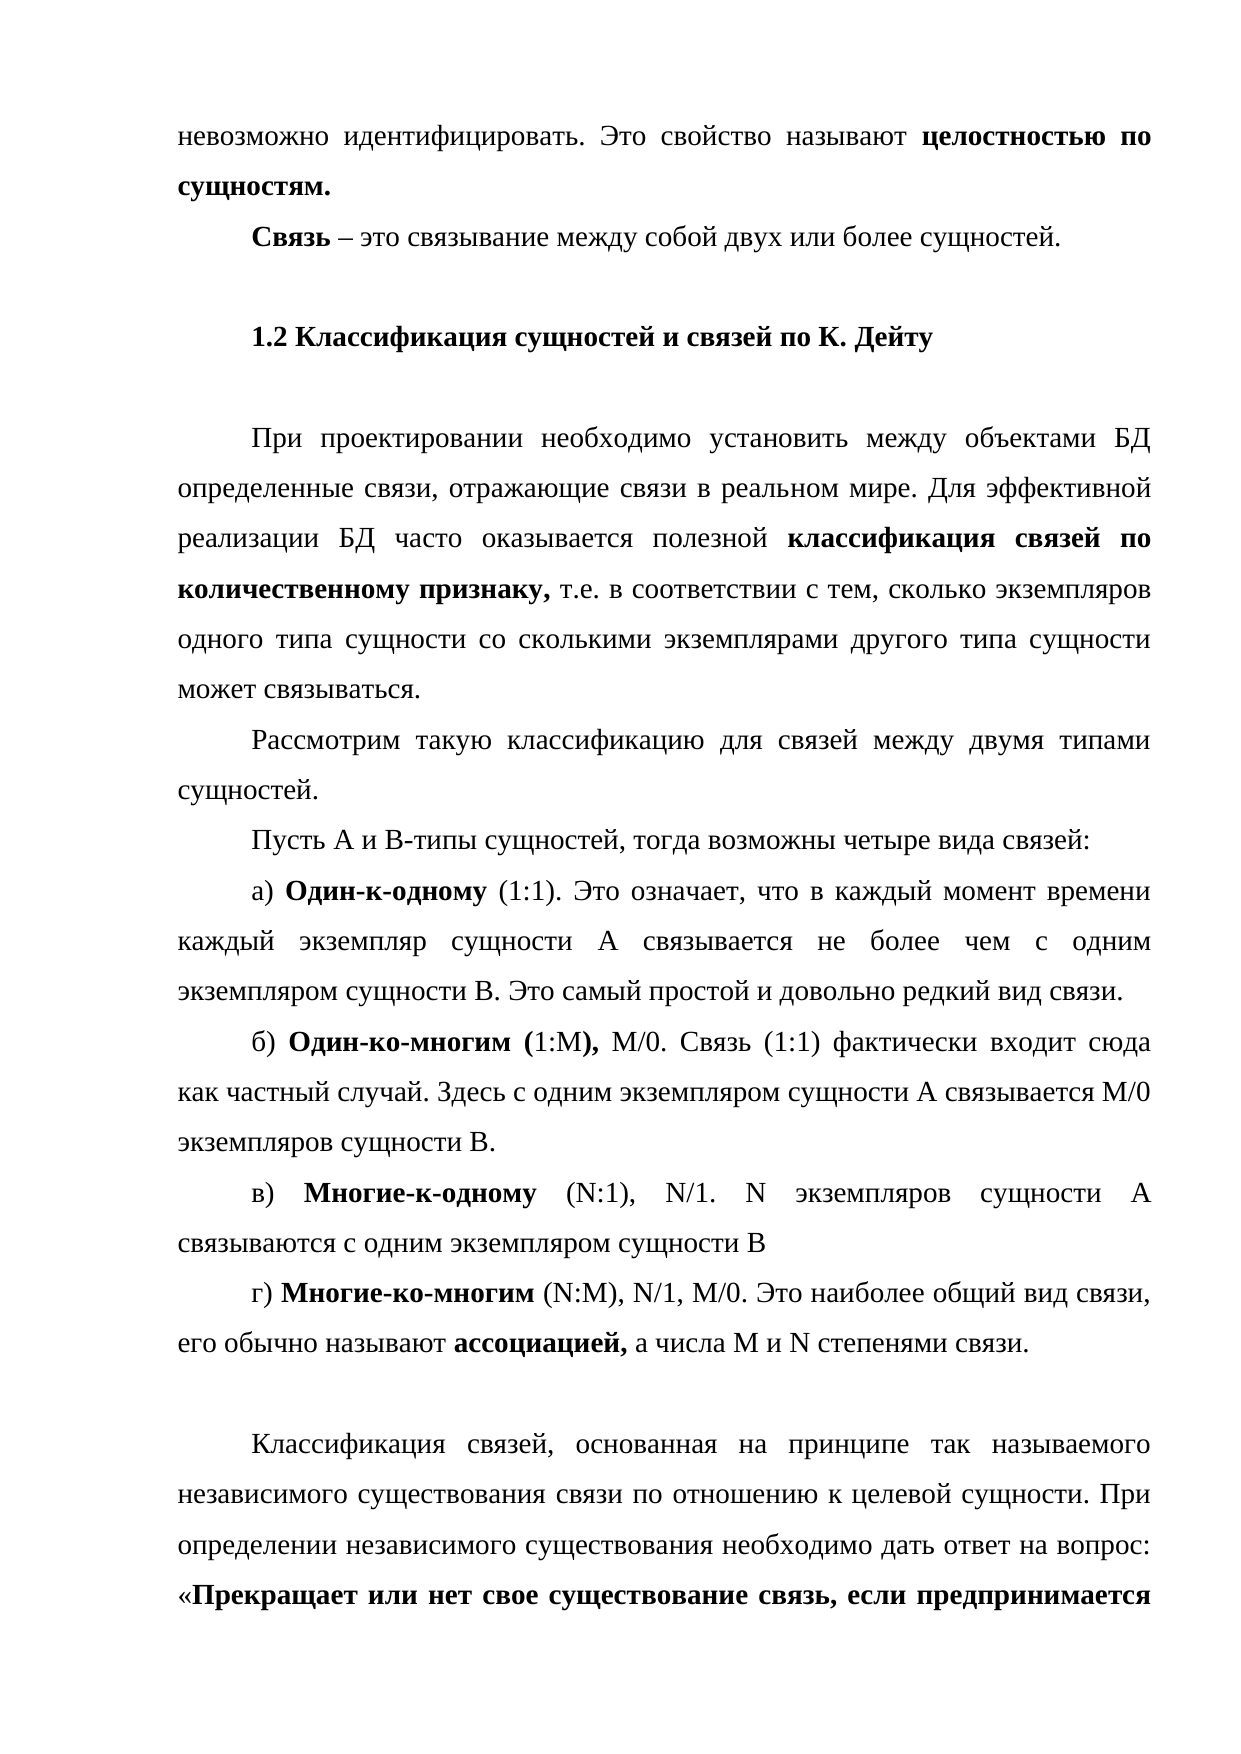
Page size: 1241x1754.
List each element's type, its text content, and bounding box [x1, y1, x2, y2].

subtitle 1.2 Классификация сущностей и связей по К. Дейту [177, 319, 1152, 353]
text Рассмотрим такую классификацию для связей между двумя типами сущностей. [177, 722, 1152, 806]
text Пусть А и В-типы сущностей, тогда возможны четыре вида связей: [177, 822, 1152, 856]
text а) Один-к-одному (1:1). Это означает, что в каждый момент времени каждый экземпляр сущности А связывается не более чем с одним экземпляром сущности В. Это самый простой и довольно редкий вид связи. [177, 873, 1152, 1007]
text в) Многие-к-одному (N:1), N/1. N экземпляров сущности А связываются с одним экземпляром сущности В [177, 1175, 1152, 1258]
text г) Многие-ко-многим (N:M), N/1, M/0. Это наиболее общий вид связи, его обычно называют ассоциацией, а числа M и N степенями связи. [177, 1275, 1152, 1359]
text При проектировании необходимо установить между объектами БД определенные связи, отражающие связи в реальном мире. Для эффективной реализации БД часто оказывается полезной классификация связей по количественному признаку, т.е. в соответствии с тем, сколько экземпляров одного типа сущности со сколькими экземплярами другого типа сущности может связываться. [177, 420, 1152, 705]
text Связь – это связывание между собой двух или более сущностей. [177, 219, 1152, 252]
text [177, 1426, 1152, 1611]
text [177, 118, 1152, 202]
text б) Один-ко-многим (1:М), М/0. Связь (1:1) фактически входит сюда как частный случай. Здесь с одним экземпляром сущности А связывается М/0 экземпляров сущности В. [177, 1024, 1152, 1158]
